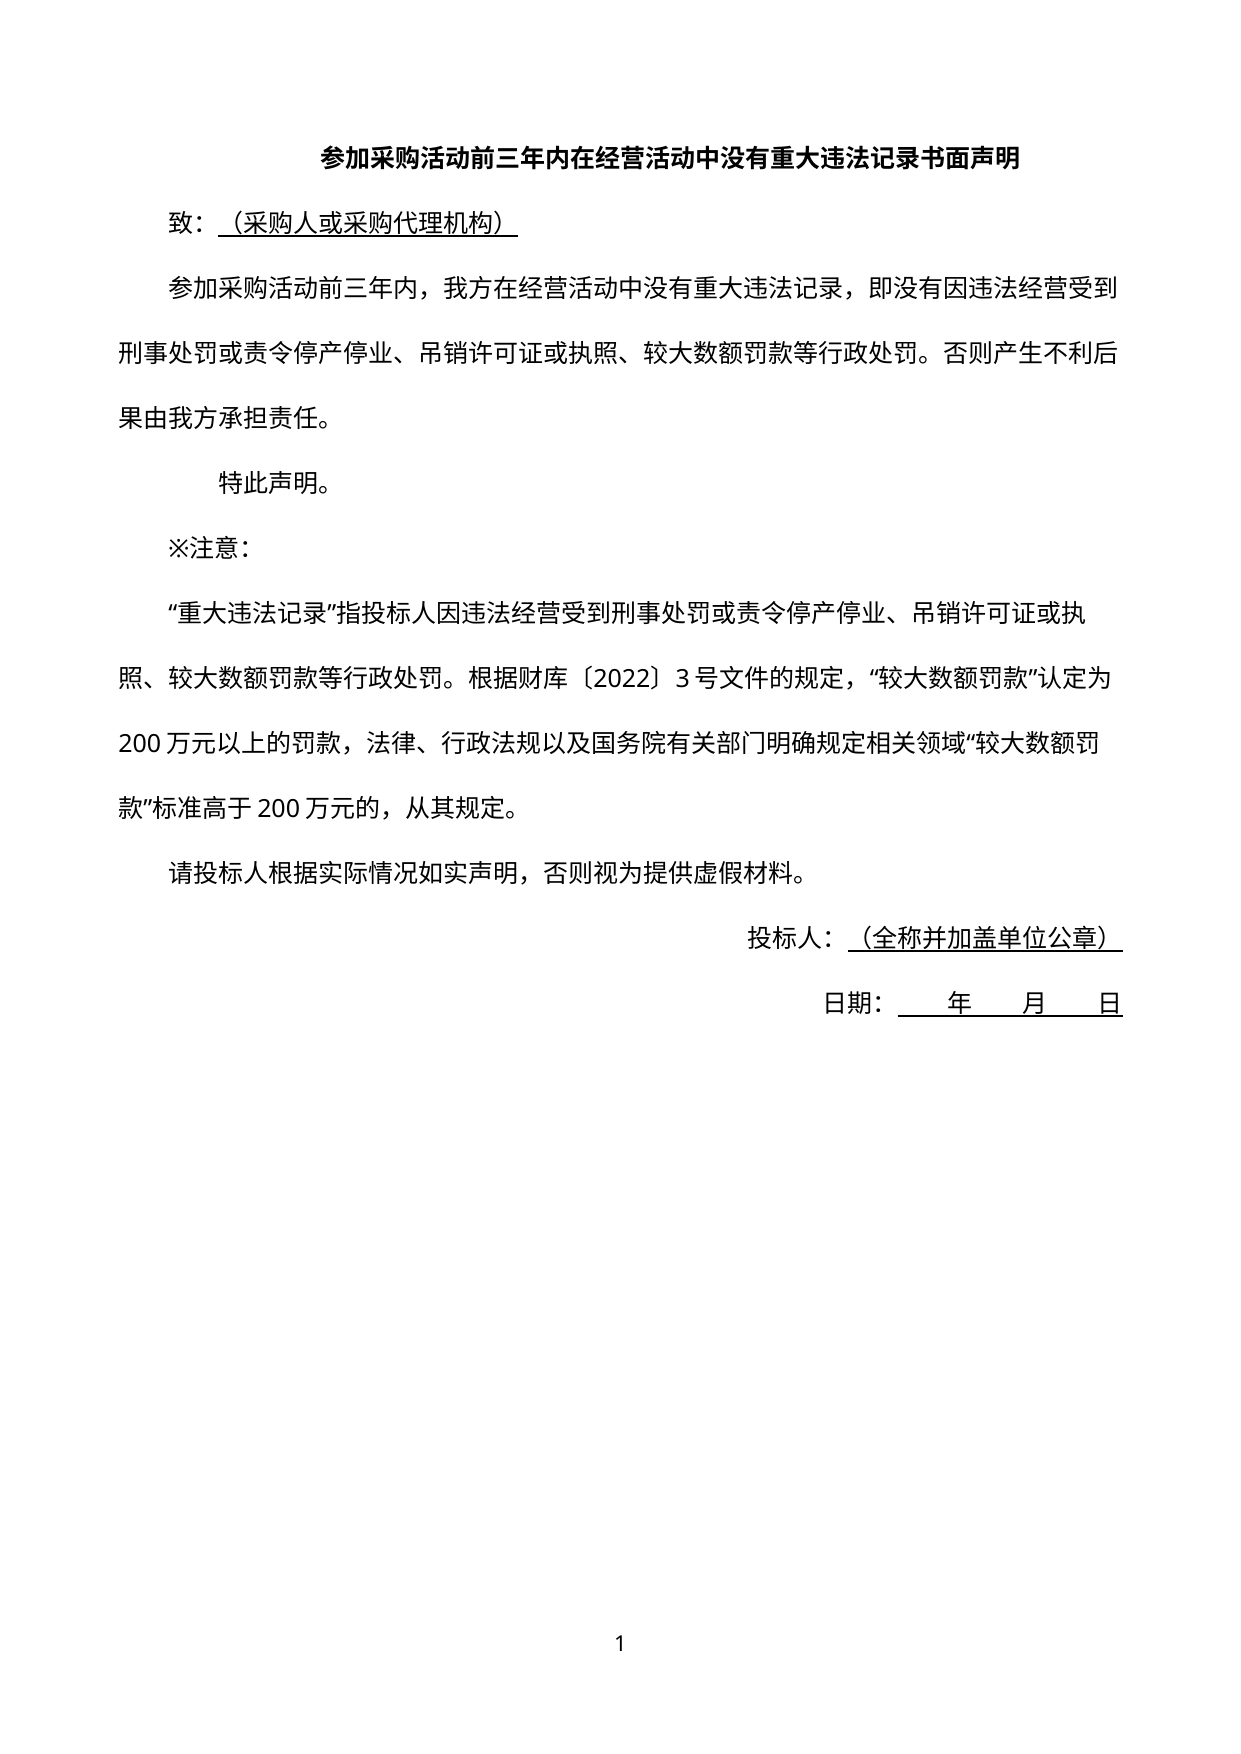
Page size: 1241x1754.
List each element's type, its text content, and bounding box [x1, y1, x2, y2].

text 特此声明。 [118, 450, 1122, 515]
text “重大违法记录”指投标人因违法经营受到刑事处罚或责令停产停业、吊销许可证或执照、较大数额罚款等行政处罚。根据财库〔2022〕3号文件的规定，“较大数额罚款”认定为200万元以上的罚款，法律、行政法规以及国务院有关部门明确规定相关领域“较大数额罚款”标准高于200万元的，从其规定。 [118, 580, 1122, 840]
text ※注意： [118, 515, 1122, 580]
text 投标人：（全称并加盖单位公章） [118, 905, 1122, 970]
text 参加采购活动前三年内在经营活动中没有重大违法记录书面声明 [118, 125, 1122, 190]
text 参加采购活动前三年内，我方在经营活动中没有重大违法记录，即没有因违法经营受到刑事处罚或责令停产停业、吊销许可证或执照、较大数额罚款等行政处罚。否则产生不利后果由我方承担责任。 [118, 255, 1122, 450]
text 日期： 年 月 日 [118, 970, 1122, 1035]
text 致：（采购人或采购代理机构） [118, 190, 1122, 255]
text 请投标人根据实际情况如实声明，否则视为提供虚假材料。 [118, 840, 1122, 905]
